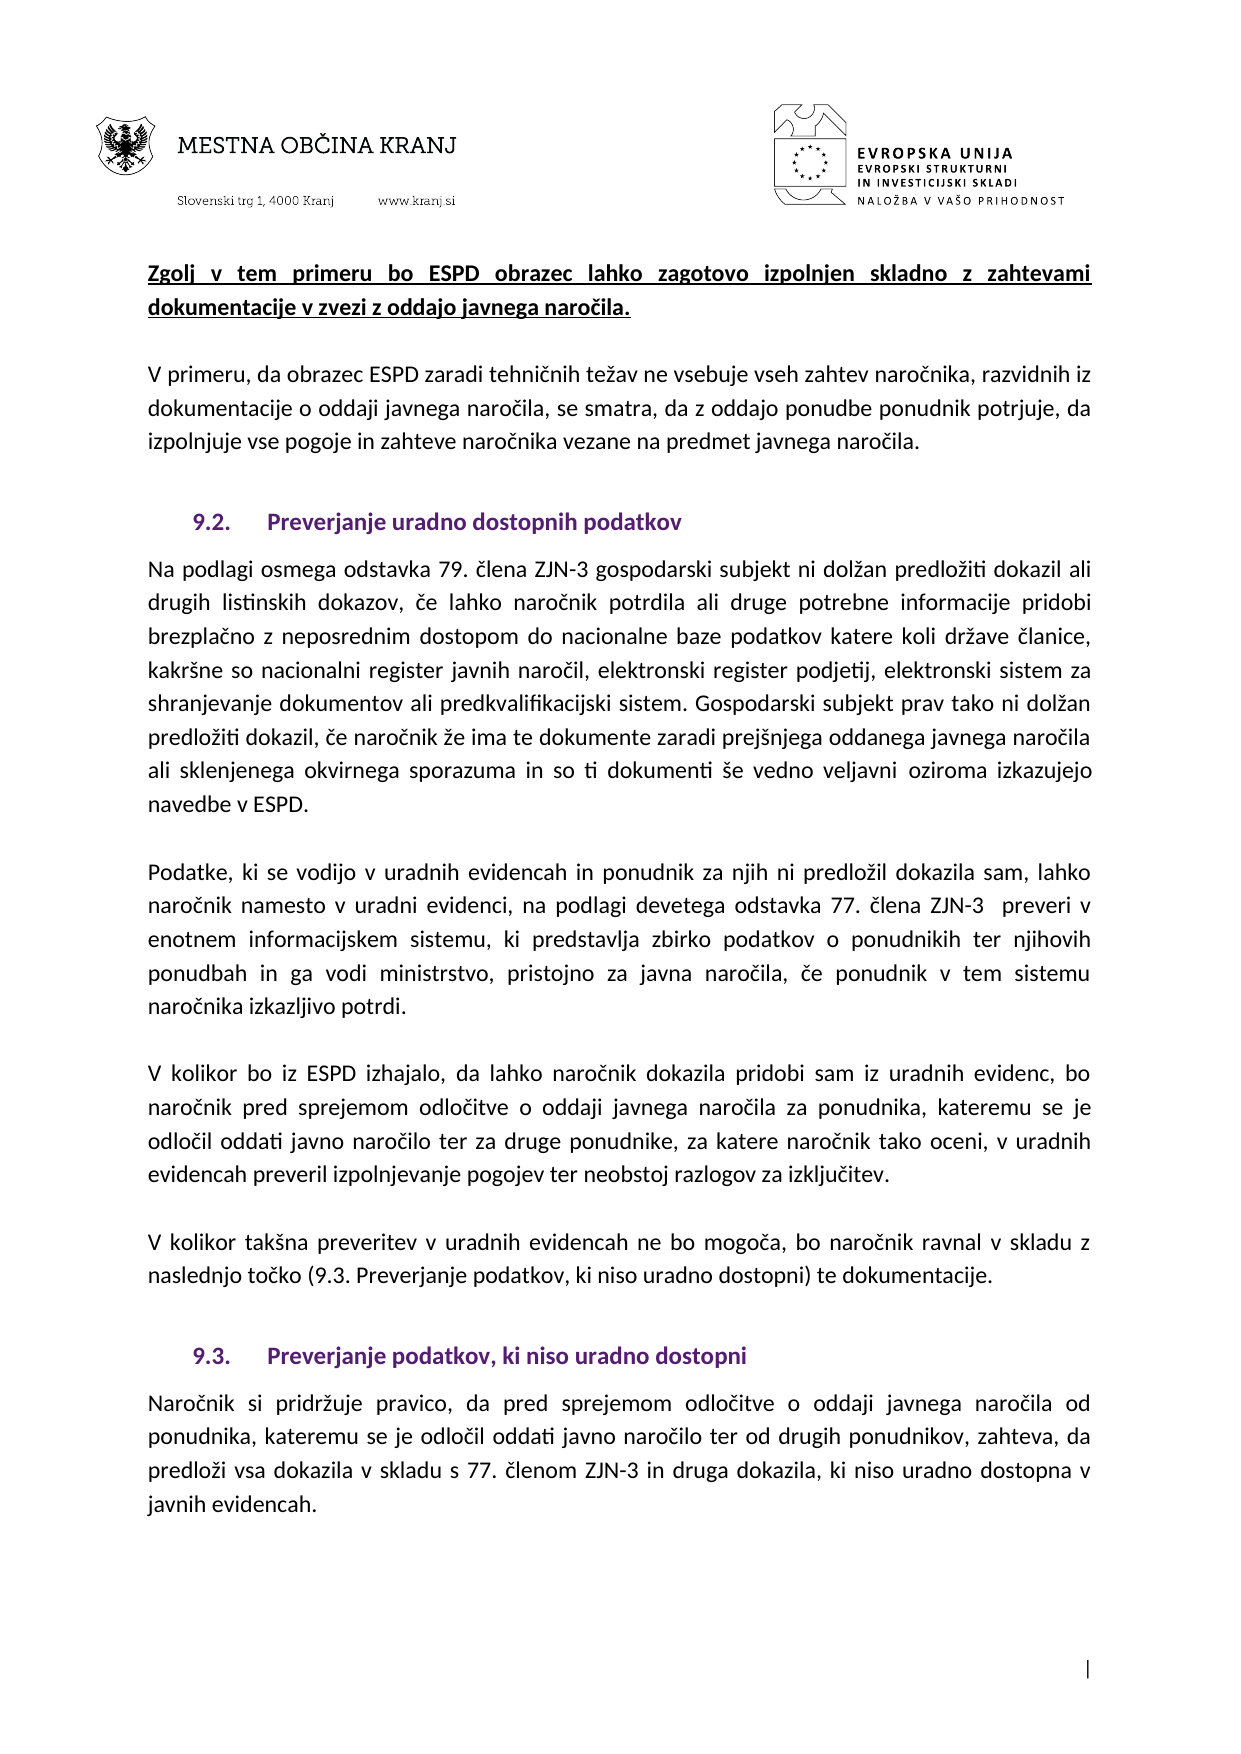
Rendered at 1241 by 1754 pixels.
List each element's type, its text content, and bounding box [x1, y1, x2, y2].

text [148, 258, 1092, 283]
subtitle Preverjanje podatkov, ki niso uradno dostopni [192, 1340, 1092, 1371]
text V kolikor takšna preveritev v uradnih evidencah ne bo mogoča, bo naročnik ravnal v skladu z naslednjo točko (9.3. Preverjanje podatkov, ki niso uradno dostopni) te dokumentacije. [148, 1227, 1092, 1290]
text Na podlagi osmega odstavka 79. člena ZJN-3 gospodarski subjekt ni dolžan predložiti dokazil ali drugih listinskih dokazov, če lahko naročnik potrdila ali druge potrebne informacije pridobi brezplačno z neposrednim dostopom do nacionalne baze podatkov katere koli države članice, kakršne so nacionalni register javnih naročil, elektronski register podjetij, elektronski sistem za shranjevanje dokumentov ali predkvalifikacijski sistem. Gospodarski subjekt prav tako ni dolžan predložiti dokazil, če naročnik že ima te dokumente zaradi prejšnjega oddanega javnega naročila ali sklenjenega okvirnega sporazuma in so ti dokumenti še vedno veljavni oziroma izkazujejo navedbe v ESPD. [148, 554, 1092, 819]
text V kolikor bo iz ESPD izhajalo, da lahko naročnik dokazila pridobi sam iz uradnih evidenc, bo naročnik pred sprejemom odločitve o oddaji javnega naročila za ponudnika, kateremu se je odločil oddati javno naročilo ter za druge ponudnike, za katere naročnik tako oceni, v uradnih evidencah preveril izpolnjevanje pogojev ter neobstoj razlogov za izključitev. [148, 1058, 1092, 1189]
subtitle Preverjanje uradno dostopnih podatkov [192, 506, 1092, 537]
text Podatke, ki se vodijo v uradnih evidencah in ponudnik za njih ni predložil dokazila sam, lahko naročnik namesto v uradni evidenci, na podlagi devetega odstavka 77. člena ZJN-3 preveri v enotnem informacijskem sistemu, ki predstavlja zbirko podatkov o ponudnikih ter njihovih ponudbah in ga vodi ministrstvo, pristojno za javna naročila, če ponudnik v tem sistemu naročnika izkazljivo potrdi. [148, 857, 1092, 1021]
text V primeru, da obrazec ESPD zaradi tehničnih težav ne vsebuje vseh zahtev naročnika, razvidnih iz dokumentacije o oddaji javnega naročila, se smatra, da z oddajo ponudbe ponudnik potrjuje, da izpolnjuje vse pogoje in zahteve naročnika vezane na predmet javnega naročila. [148, 359, 1092, 456]
text Naročnik si pridržuje pravico, da pred sprejemom odločitve o oddaji javnega naročila od ponudnika, kateremu se je odločil oddati javno naročilo ter od drugih ponudnikov, zahteva, da predloži vsa dokazila v skladu s 77. členom ZJN-3 in druga dokazila, ki niso uradno dostopna v javnih evidencah. [148, 1388, 1092, 1518]
picture [0, 1, 1241, 264]
